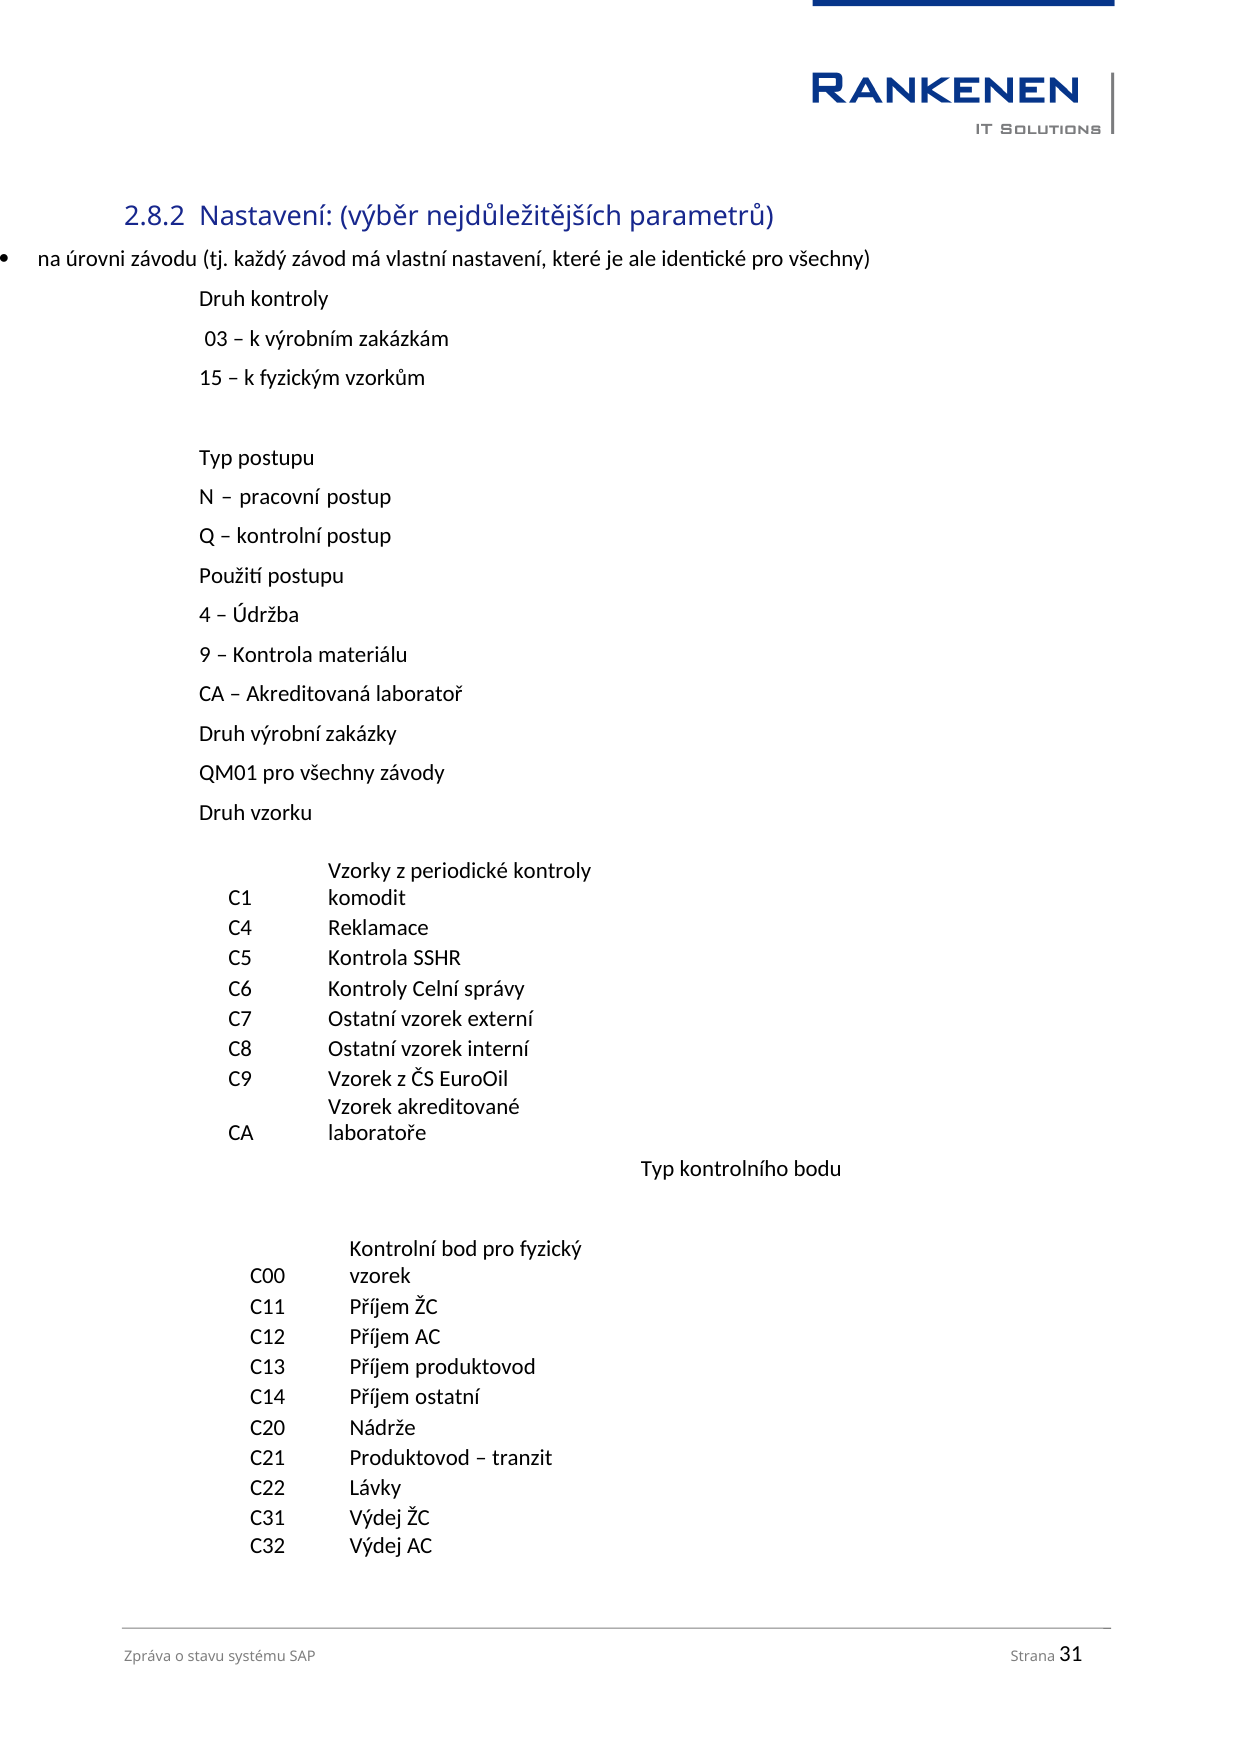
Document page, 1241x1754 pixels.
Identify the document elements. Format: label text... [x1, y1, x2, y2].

table_cell Příjem ŽC [318, 1293, 603, 1323]
table_cell C11 [229, 1293, 317, 1323]
table_cell Produktovod – tranzit [318, 1444, 603, 1473]
text N – pracovní postup Q – kontrolní postup Použití postupu [199, 482, 392, 589]
table_cell C31 [229, 1504, 317, 1534]
table_cell C6 [207, 974, 291, 1004]
list na úrovni závodu (tj. každý závod má vlastní nastavení, které je ale identické pro všechny) [0, 244, 1194, 272]
table_cell Příjem ostatní [318, 1383, 603, 1413]
table_header C1 [207, 859, 291, 914]
table_cell Příjem AC [318, 1323, 603, 1353]
table_cell C5 [207, 944, 291, 974]
table_cell C20 [229, 1413, 317, 1443]
table_cell C7 [207, 1005, 291, 1035]
text Typ kontrolního bodu [641, 1154, 1240, 1182]
table_cell Výdej AC [318, 1534, 603, 1561]
text 03 – k výrobním zakázkám [204, 324, 1240, 352]
text 15 – k fyzickým vzorkům [199, 363, 1240, 391]
table_cell Ostatní vzorek externí [291, 1005, 612, 1035]
table_cell Vzorek z ČS EuroOil [291, 1065, 612, 1094]
text Druh vzorku [199, 798, 1240, 826]
text 9 – Kontrola materiálu [199, 640, 1240, 668]
text 4 – Údržba [199, 601, 1240, 628]
table_cell Reklamace [291, 914, 612, 944]
text Druh kontroly [199, 284, 1240, 312]
table_cell Příjem produktovod [318, 1353, 603, 1383]
text QM01 pro všechny závody [199, 758, 1240, 786]
table_header Kontrolní bod pro fyzický vzorek [318, 1238, 603, 1292]
table_cell C4 [207, 914, 291, 944]
table_cell Výdej ŽC [318, 1504, 603, 1534]
table_cell Kontrola SSHR [291, 944, 612, 974]
table_cell C9 [207, 1065, 291, 1094]
text Typ postupu [199, 443, 1240, 471]
table_cell Lávky [318, 1474, 603, 1504]
subtitle Nastavení: (výběr nejdůležitějších parametrů) [124, 196, 1240, 233]
table_cell Nádrže [318, 1413, 603, 1443]
table_cell C12 [229, 1323, 317, 1353]
table_cell C8 [207, 1035, 291, 1065]
table_cell C21 [229, 1444, 317, 1473]
text CA – Akreditovaná laboratoř Druh výrobní zakázky [199, 679, 465, 747]
table_cell C22 [229, 1474, 317, 1504]
table_cell CA [207, 1094, 291, 1147]
table_header Vzorky z periodické kontroly komodit [291, 859, 612, 914]
picture [812, 0, 1115, 134]
table_header C00 [229, 1238, 317, 1292]
table_cell Kontroly Celní správy [291, 974, 612, 1004]
table_cell C14 [229, 1383, 317, 1413]
table_cell C13 [229, 1353, 317, 1383]
table_cell C32 [229, 1534, 317, 1561]
table_cell Vzorek akreditované laboratoře [291, 1094, 612, 1147]
table_cell Ostatní vzorek interní [291, 1035, 612, 1065]
